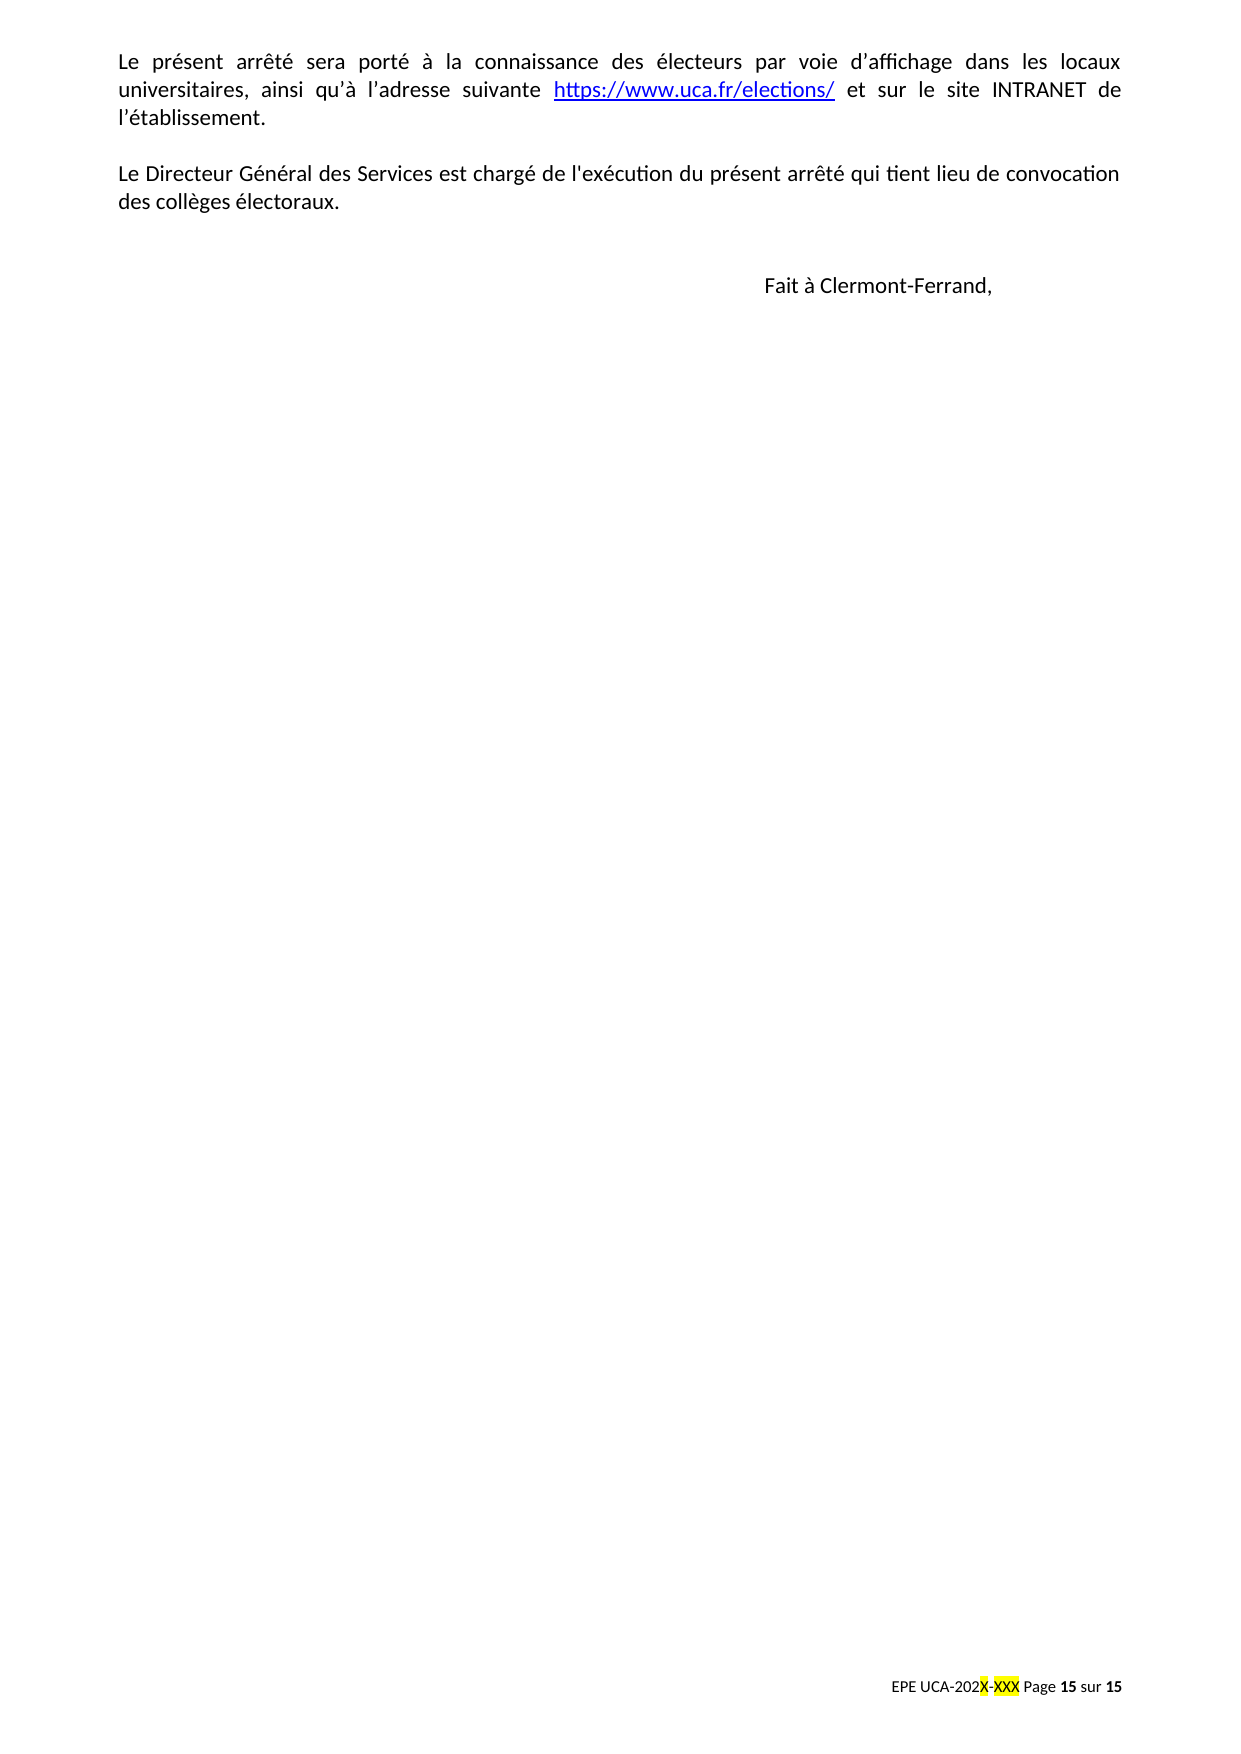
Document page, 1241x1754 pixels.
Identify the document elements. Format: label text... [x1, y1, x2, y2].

text Fait à Clermont-Ferrand, [634, 271, 1122, 299]
text Le présent arrêté sera porté à la connaissance des électeurs par voie d’affichage dans les locaux universitaires, ainsi qu’à l’adresse suivante https://www.uca.fr/elections/ et sur le site INTRANET de l’établissement. [118, 47, 1122, 131]
text Le Directeur Général des Services est chargé de l'exécution du présent arrêté qui tient lieu de convocation des collèges électoraux. [118, 159, 1122, 215]
